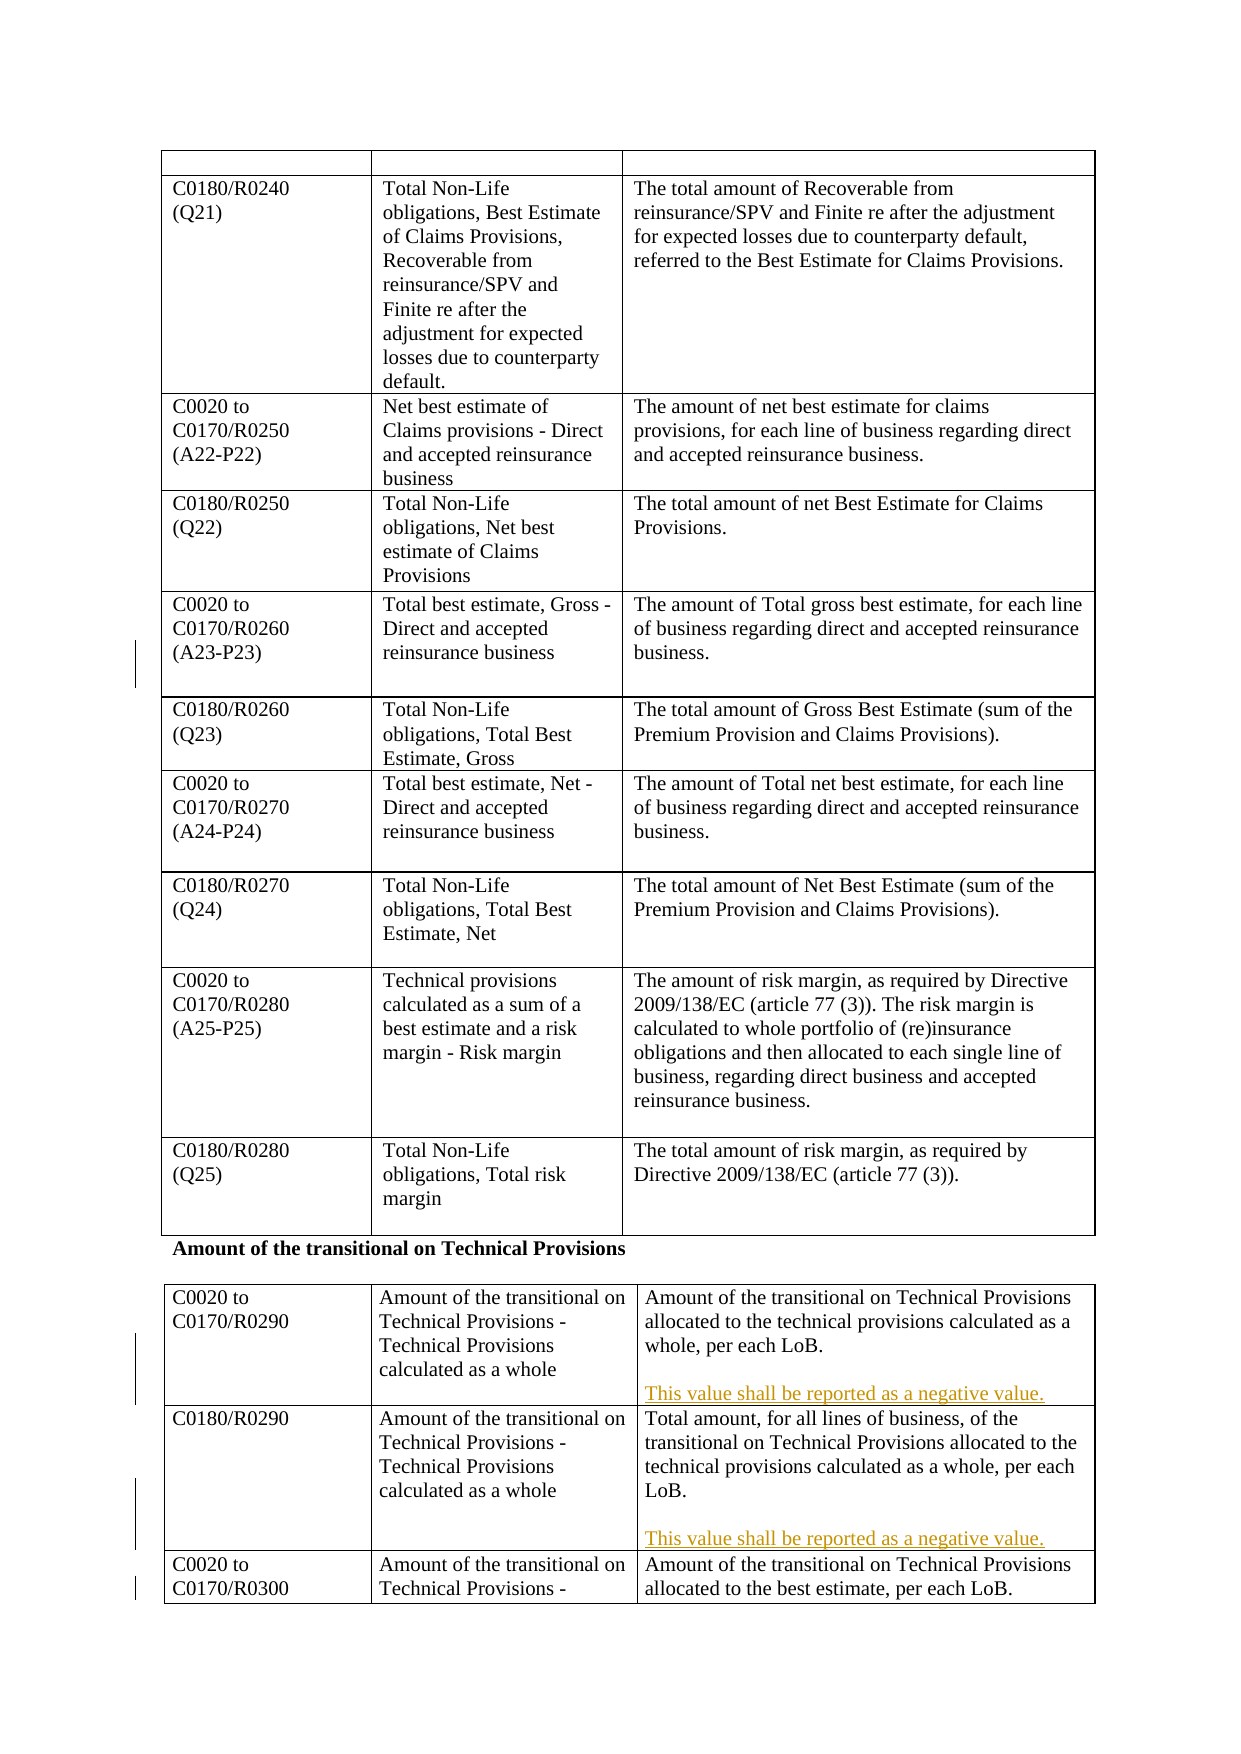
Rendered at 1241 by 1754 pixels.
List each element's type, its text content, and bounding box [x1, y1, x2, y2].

table_cell Technical provisions calculated as a sum of a best estimate and a risk margin - Risk margin [372, 968, 622, 1137]
table_cell C0180/R0250 (Q22) [162, 491, 371, 591]
table_cell Total best estimate, Net - Direct and accepted reinsurance business [372, 771, 622, 871]
table_cell C0180/R0240 (Q21) [162, 176, 371, 393]
table_cell Total Non-Life obligations, Best Estimate of Claims Provisions, Recoverable from reinsurance/SPV and Finite re after the adjustment for expected losses due to counterparty default. [372, 176, 622, 393]
table_cell Total Non-Life obligations, Net best estimate of Claims Provisions [372, 491, 622, 591]
table_header Amount of the transitional on Technical Provisions [165, 1236, 1095, 1284]
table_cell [638, 1551, 1094, 1603]
table_cell The amount of risk margin, as required by Directive 2009/138/EC (article 77 (3)). The risk margin is calculated to whole portfolio of (re)insurance obligations and then allocated to each single line of business, regarding direct business and accepted reinsurance business. [623, 968, 1094, 1137]
table_cell The total amount of risk margin, as required by Directive 2009/138/EC (article 77 (3)). [623, 1138, 1094, 1234]
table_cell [372, 151, 622, 175]
table_cell C0020 to C0170/R0290 [165, 1285, 371, 1405]
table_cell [372, 1551, 637, 1603]
table_cell The total amount of Net Best Estimate (sum of the Premium Provision and Claims Provisions). [623, 873, 1094, 967]
table_cell The total amount of Gross Best Estimate (sum of the Premium Provision and Claims Provisions). [623, 698, 1094, 769]
table_cell Total amount, for all lines of business, of the transitional on Technical Provisions allocated to the technical provisions calculated as a whole, per each LoB. [638, 1406, 1094, 1550]
table_cell The amount of net best estimate for claims provisions, for each line of business regarding direct and accepted reinsurance business. [623, 394, 1094, 490]
table_cell Total Non-Life obligations, Total risk margin [372, 1138, 622, 1234]
table_cell C0020 to C0170/R0280 (A25-P25) [162, 968, 371, 1137]
table_cell Amount of the transitional on Technical Provisions allocated to the technical provisions calculated as a whole, per each LoB. [638, 1285, 1094, 1405]
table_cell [162, 151, 371, 175]
table_cell C0180/R0280 (Q25) [162, 1138, 371, 1234]
table_cell Amount of the transitional on Technical Provisions - Technical Provisions calculated as a whole [372, 1285, 637, 1405]
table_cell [165, 1551, 371, 1603]
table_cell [623, 151, 1094, 175]
table_cell The amount of Total gross best estimate, for each line of business regarding direct and accepted reinsurance business. [623, 592, 1094, 696]
table_cell C0180/R0290 [165, 1406, 371, 1550]
table_cell Total best estimate, Gross - Direct and accepted reinsurance business [372, 592, 622, 696]
table_cell C0180/R0270 (Q24) [162, 873, 371, 967]
table_cell The total amount of net Best Estimate for Claims Provisions. [623, 491, 1094, 591]
table_cell C0020 to C0170/R0260 (A23-P23) [162, 592, 371, 696]
table_cell C0020 to C0170/R0250 (A22-P22) [162, 394, 371, 490]
table_cell The amount of Total net best estimate, for each line of business regarding direct and accepted reinsurance business. [623, 771, 1094, 871]
table_cell C0020 to C0170/R0270 (A24-P24) [162, 771, 371, 871]
table_cell Total Non-Life obligations, Total Best Estimate, Net [372, 873, 622, 967]
table_cell Net best estimate of Claims provisions - Direct and accepted reinsurance business [372, 394, 622, 490]
table_cell The total amount of Recoverable from reinsurance/SPV and Finite re after the adjustment for expected losses due to counterparty default, referred to the Best Estimate for Claims Provisions. [623, 176, 1094, 393]
table_cell C0180/R0260 (Q23) [162, 698, 371, 769]
table_cell Amount of the transitional on Technical Provisions - Technical Provisions calculated as a whole [372, 1406, 637, 1550]
table_cell Total Non-Life obligations, Total Best Estimate, Gross [372, 698, 622, 769]
